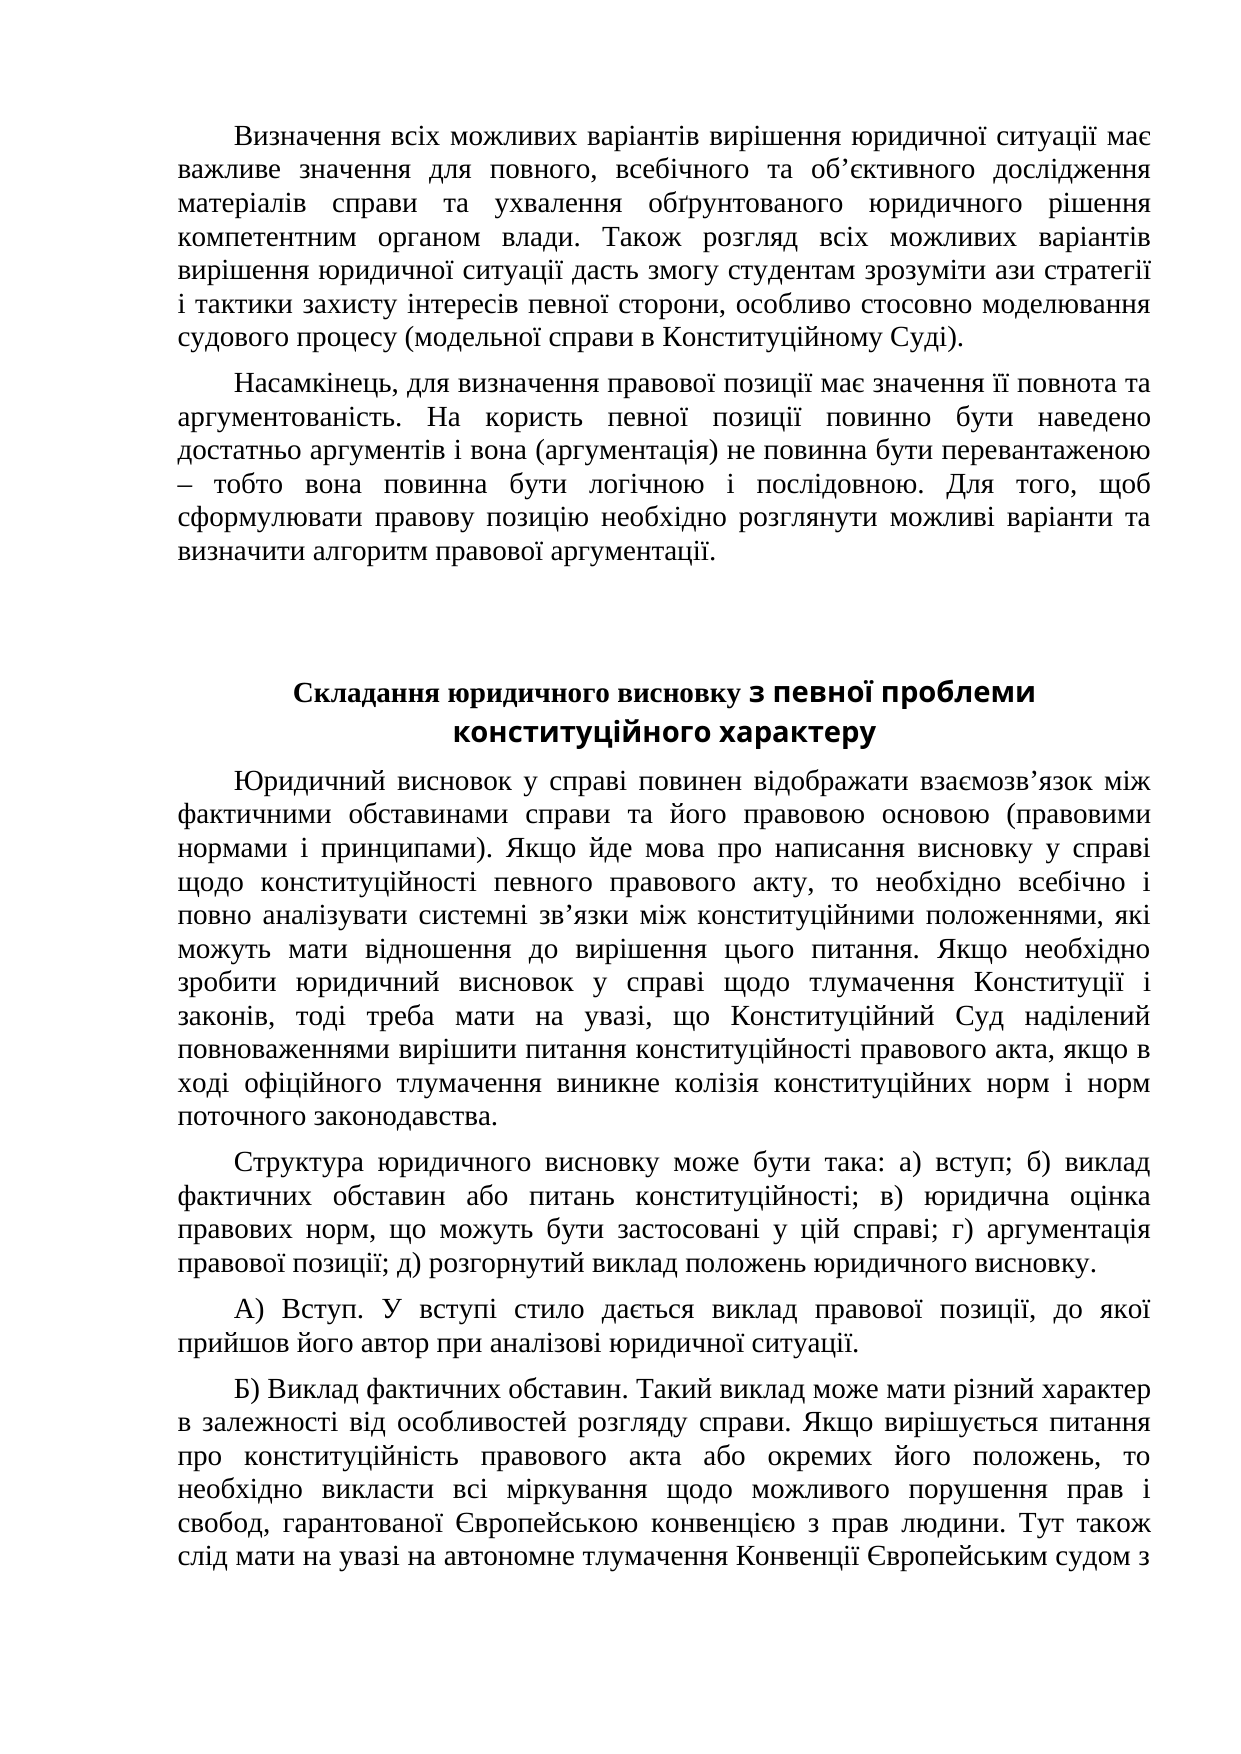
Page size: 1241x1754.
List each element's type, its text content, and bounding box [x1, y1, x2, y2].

text Юридичний висновок у справі повинен відображати взаємозв’язок між фактичними обставинами справи та його правовою основою (правовими нормами і принципами). Якщо йде мова про написання висновку у справі щодо конституційності певного правового акту, то необхідно всебічно і повно аналізувати системні зв’язки між конституційними положеннями, які можуть мати відношення до вирішення цього питання. Якщо необхідно зробити юридичний висновок у справі щодо тлумачення Конституції і законів, тоді треба мати на увазі, що Конституційний Суд наділений повноваженнями вирішити питання конституційності правового акта, якщо в ході офіційного тлумачення виникне колізія конституційних норм і норм поточного законодавства. [177, 763, 1152, 1132]
text Структура юридичного висновку може бути така: а) вступ; б) виклад фактичних обставин або питань конституційності; в) юридична оцінка правових норм, що можуть бути застосовані у цій справі; г) аргументація правової позиції; д) розгорнутий виклад положень юридичного висновку. [177, 1144, 1152, 1279]
text А) Вступ. У вступі стило дається виклад правової позиції, до якої прийшов його автор при аналізові юридичної ситуації. [177, 1291, 1152, 1358]
text Визначення всіх можливих варіантів вирішення юридичної ситуації має важливе значення для повного, всебічного та об’єктивного дослідження матеріалів справи та ухвалення обґрунтованого юридичного рішення компетентним органом влади. Також розгляд всіх можливих варіантів вирішення юридичної ситуації дасть змогу студентам зрозуміти ази стратегії і тактики захисту інтересів певної сторони, особливо стосовно моделювання судового процесу (модельної справи в Конституційному Суді). [177, 118, 1152, 353]
text Насамкінець, для визначення правової позиції має значення її повнота та аргументованість. На користь певної позиції повинно бути наведено достатньо аргументів і вона (аргументація) не повинна бути перевантаженою – тобто вона повинна бути логічною і послідовною. Для того, щоб сформулювати правову позицію необхідно розглянути можливі варіанти та визначити алгоритм правової аргументації. [177, 365, 1152, 567]
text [177, 1371, 1152, 1572]
text Складання юридичного висновку з певної проблеми конституційного характеру [177, 671, 1152, 751]
